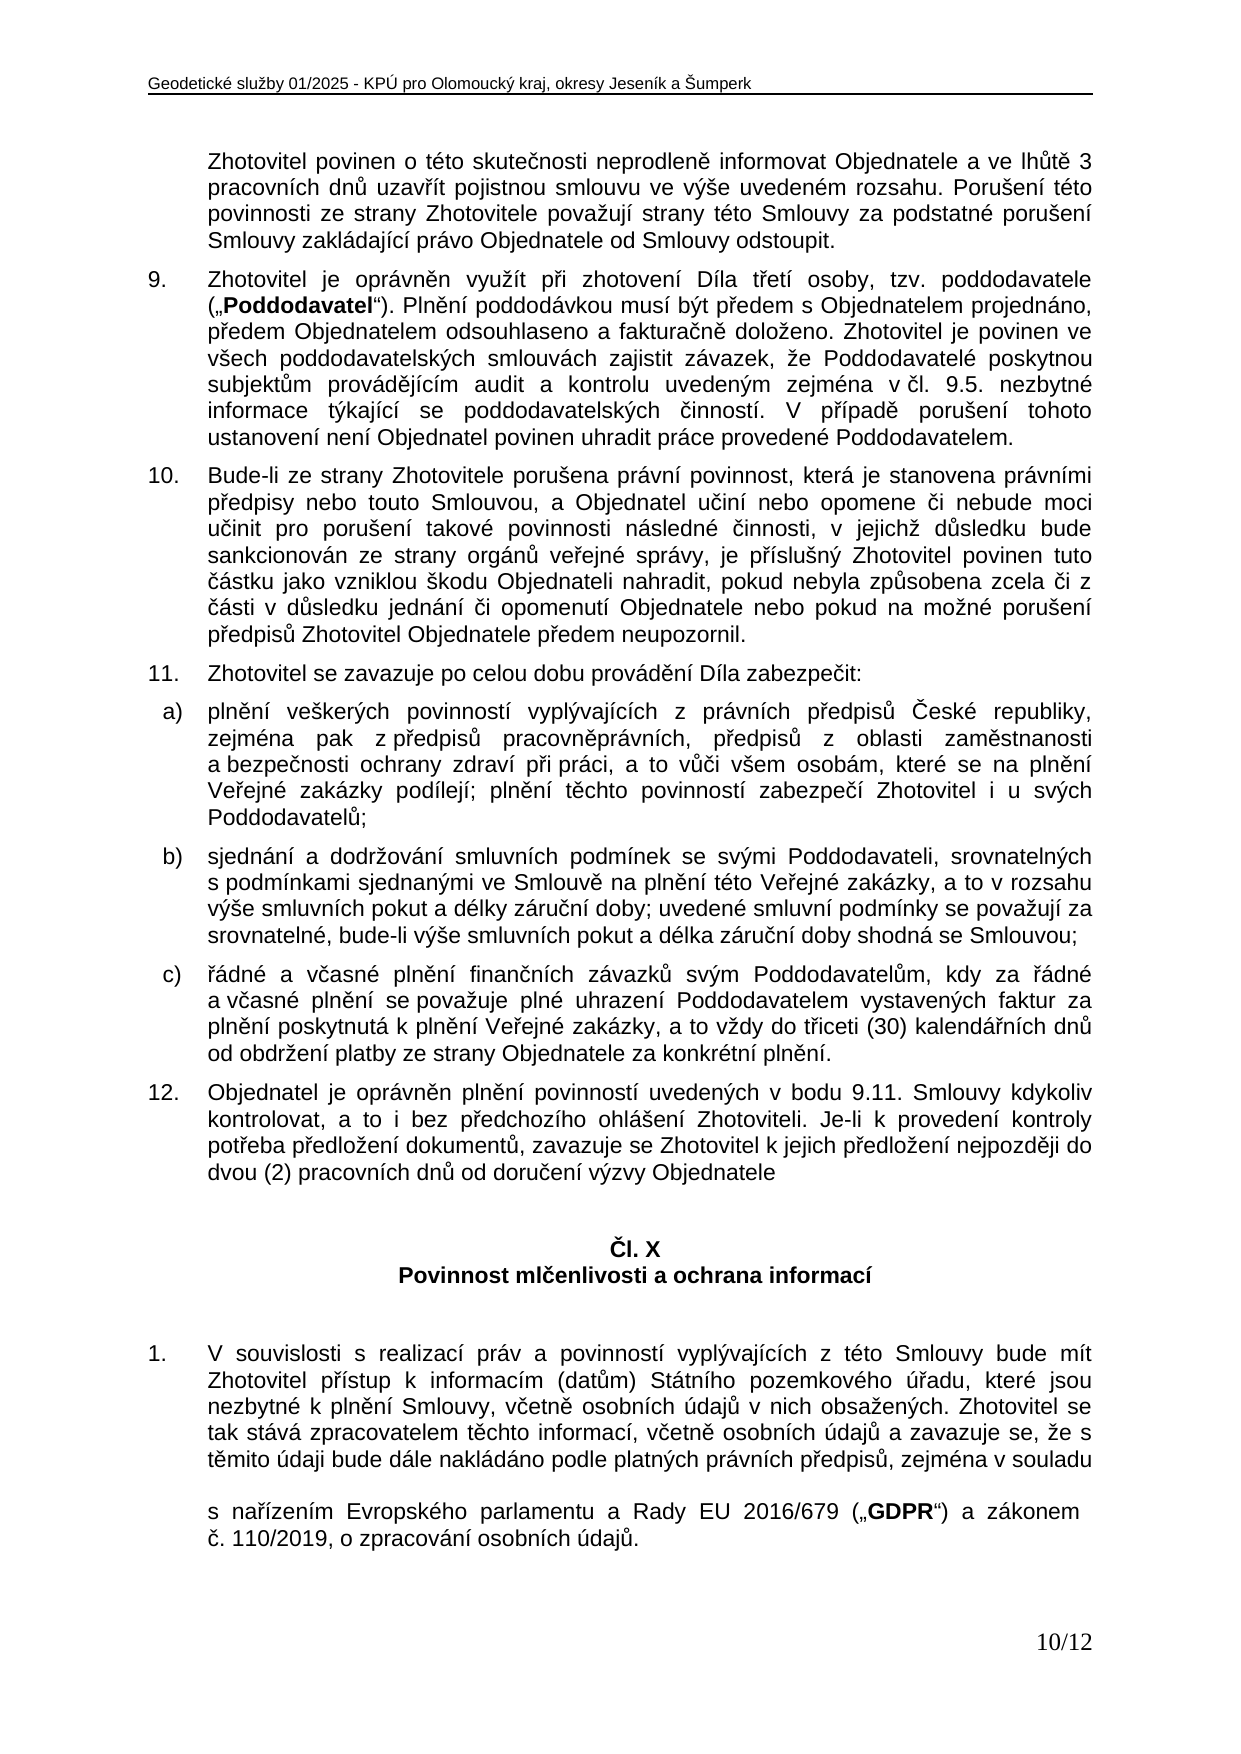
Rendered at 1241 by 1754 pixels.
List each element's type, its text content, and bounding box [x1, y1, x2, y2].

list Zhotovitel se zavazuje po celou dobu provádění Díla zabezpečit: [148, 659, 1093, 686]
subtitle Čl. X [177, 1236, 1093, 1262]
list Zhotovitel je oprávněn využít při zhotovení Díla třetí osoby, tzv. poddodavatele („Poddodavatel“). Plnění poddodávkou musí být předem s Objednatelem projednáno, předem Objednatelem odsouhlaseno a fakturačně doloženo. Zhotovitel je povinen ve všech poddodavatelských smlouvách zajistit závazek, že Poddodavatelé poskytnou subjektům provádějícím audit a kontrolu uvedeným zejména v čl. 9.5. nezbytné informace týkající se poddodavatelských činností. V případě porušení tohoto ustanovení není Objednatel povinen uhradit práce provedené Poddodavatelem. [148, 266, 1093, 450]
subtitle Povinnost mlčenlivosti a ochrana informací [177, 1262, 1093, 1289]
list sjednání a dodržování smluvních podmínek se svými Poddodavateli, srovnatelných s podmínkami sjednanými ve Smlouvě na plnění této Veřejné zakázky, a to v rozsahu výše smluvních pokut a délky záruční doby; uvedené smluvní podmínky se považují za srovnatelné, bude-li výše smluvních pokut a délka záruční doby shodná se Smlouvou; [162, 843, 1093, 948]
list Bude-li ze strany Zhotovitele porušena právní povinnost, která je stanovena právními předpisy nebo touto Smlouvou, a Objednatel učiní nebo opomene či nebude moci učinit pro porušení takové povinnosti následné činnosti, v jejichž důsledku bude sankcionován ze strany orgánů veřejné správy, je příslušný Zhotovitel povinen tuto částku jako vzniklou škodu Objednateli nahradit, pokud nebyla způsobena zcela či z části v důsledku jednání či opomenutí Objednatele nebo pokud na možné porušení předpisů Zhotovitel Objednatele předem neupozornil. [148, 462, 1093, 647]
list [148, 148, 1093, 253]
list plnění veškerých povinností vyplývajících z právních předpisů České republiky, zejména pak z předpisů pracovněprávních, předpisů z oblasti zaměstnanosti a bezpečnosti ochrany zdraví při práci, a to vůči všem osobám, které se na plnění Veřejné zakázky podílejí; plnění těchto povinností zabezpečí Zhotovitel i u svých Poddodavatelů; [162, 698, 1093, 830]
list V souvislosti s realizací práv a povinností vyplývajících z této Smlouvy bude mít Zhotovitel přístup k informacím (datům) Státního pozemkového úřadu, které jsou nezbytné k plnění Smlouvy, včetně osobních údajů v nich obsažených. Zhotovitel se tak stává zpracovatelem těchto informací, včetně osobních údajů a zavazuje se, že s těmito údaji bude dále nakládáno podle platných právních předpisů, zejména v souladu s nařízením Evropského parlamentu a Rady EU 2016/679 („GDPR“) a zákonem č. 110/2019, o zpracování osobních údajů. [148, 1340, 1093, 1551]
list řádné a včasné plnění finančních závazků svým Poddodavatelům, kdy za řádné a včasné plnění se považuje plné uhrazení Poddodavatelem vystavených faktur za plnění poskytnutá k plnění Veřejné zakázky, a to vždy do třiceti (30) kalendářních dnů od obdržení platby ze strany Objednatele za konkrétní plnění. [162, 961, 1093, 1067]
list Objednatel je oprávněn plnění povinností uvedených v bodu 9.11. Smlouvy kdykoliv kontrolovat, a to i bez předchozího ohlášení Zhotoviteli. Je-li k provedení kontroly potřeba předložení dokumentů, zavazuje se Zhotovitel k jejich předložení nejpozději do dvou (2) pracovních dnů od doručení výzvy Objednatele [148, 1079, 1093, 1185]
